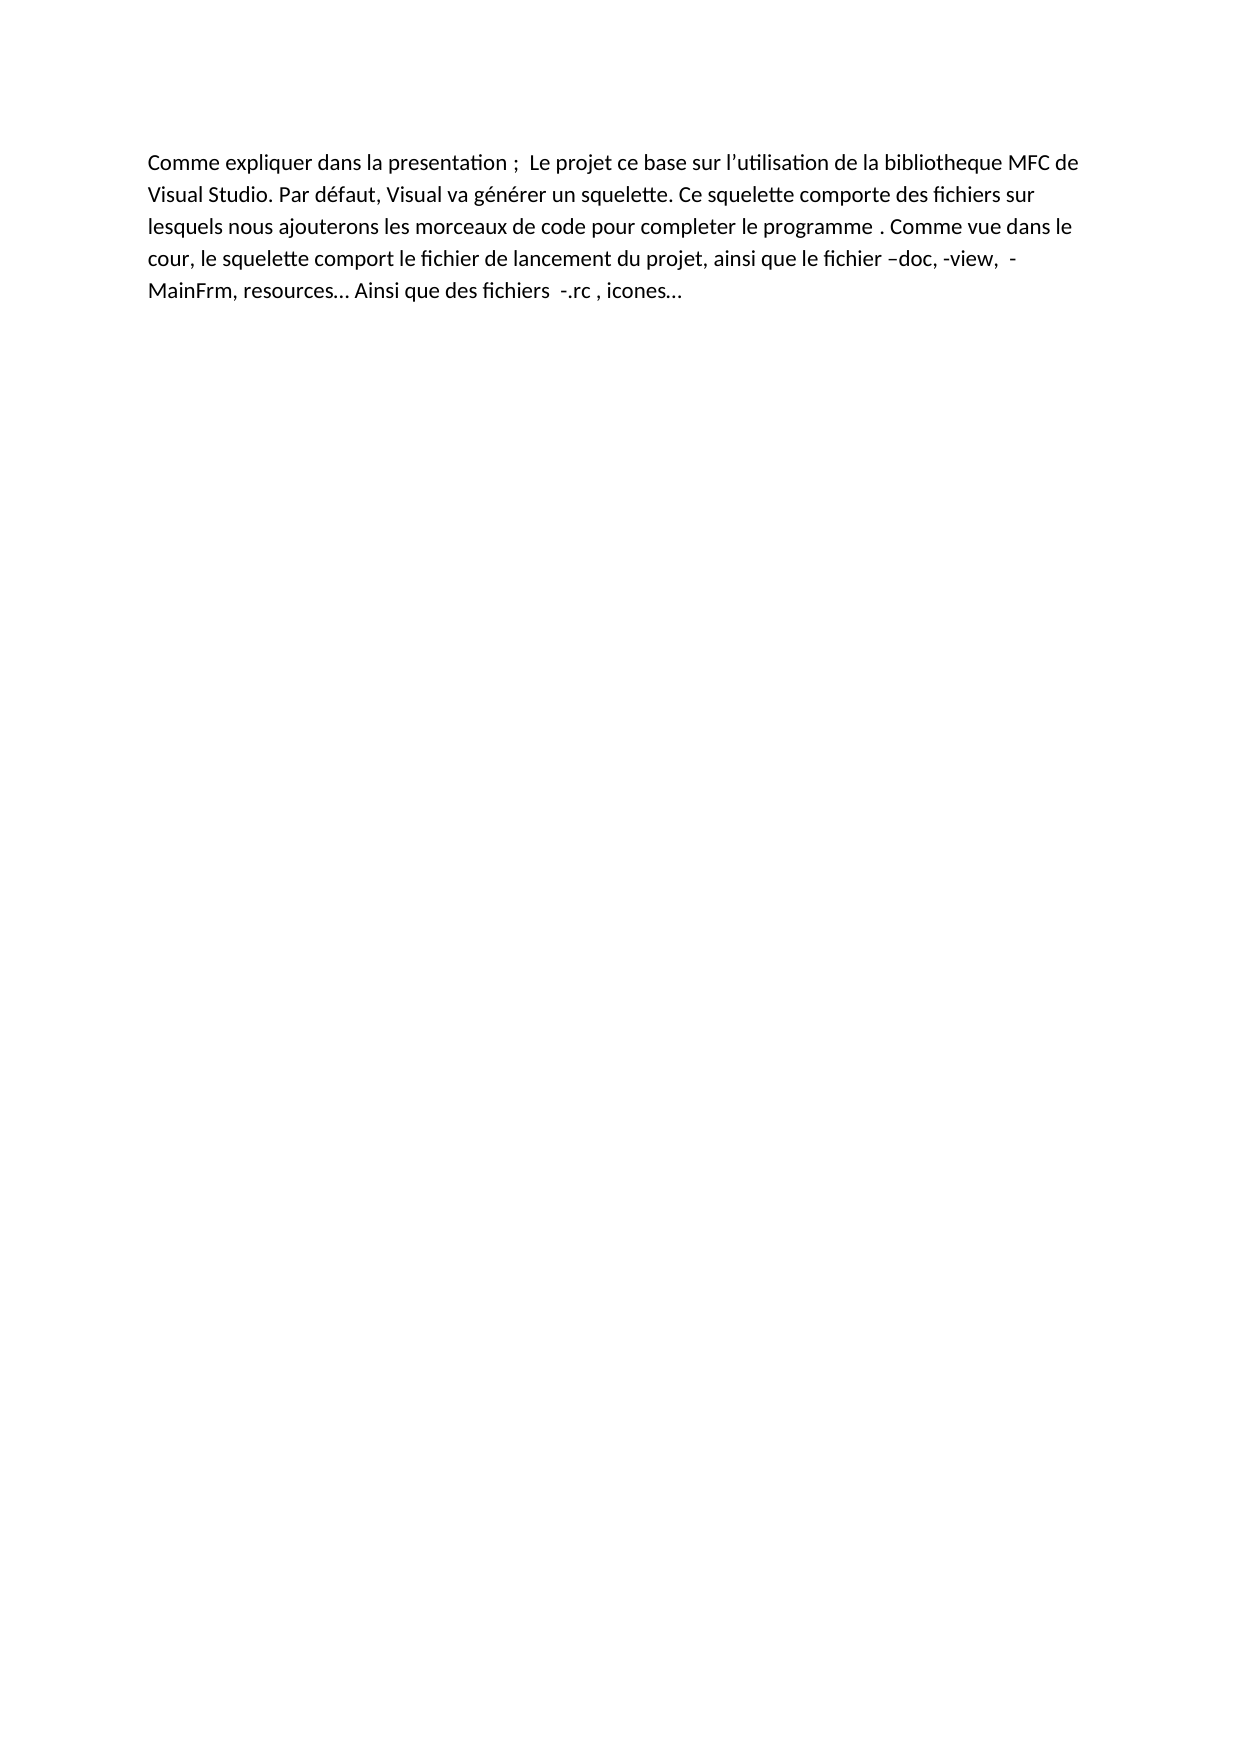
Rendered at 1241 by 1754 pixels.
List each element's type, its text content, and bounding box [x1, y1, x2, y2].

text Comme expliquer dans la presentation ; Le projet ce base sur l’utilisation de la bibliotheque MFC de Visual Studio. Par défaut, Visual va générer un squelette. Ce squelette comporte des fichiers sur lesquels nous ajouterons les morceaux de code pour completer le programme . Comme vue dans le cour, le squelette comport le fichier de lancement du projet, ainsi que le fichier –doc, -view, -MainFrm, resources… Ainsi que des fichiers -.rc , icones… [148, 148, 1093, 304]
